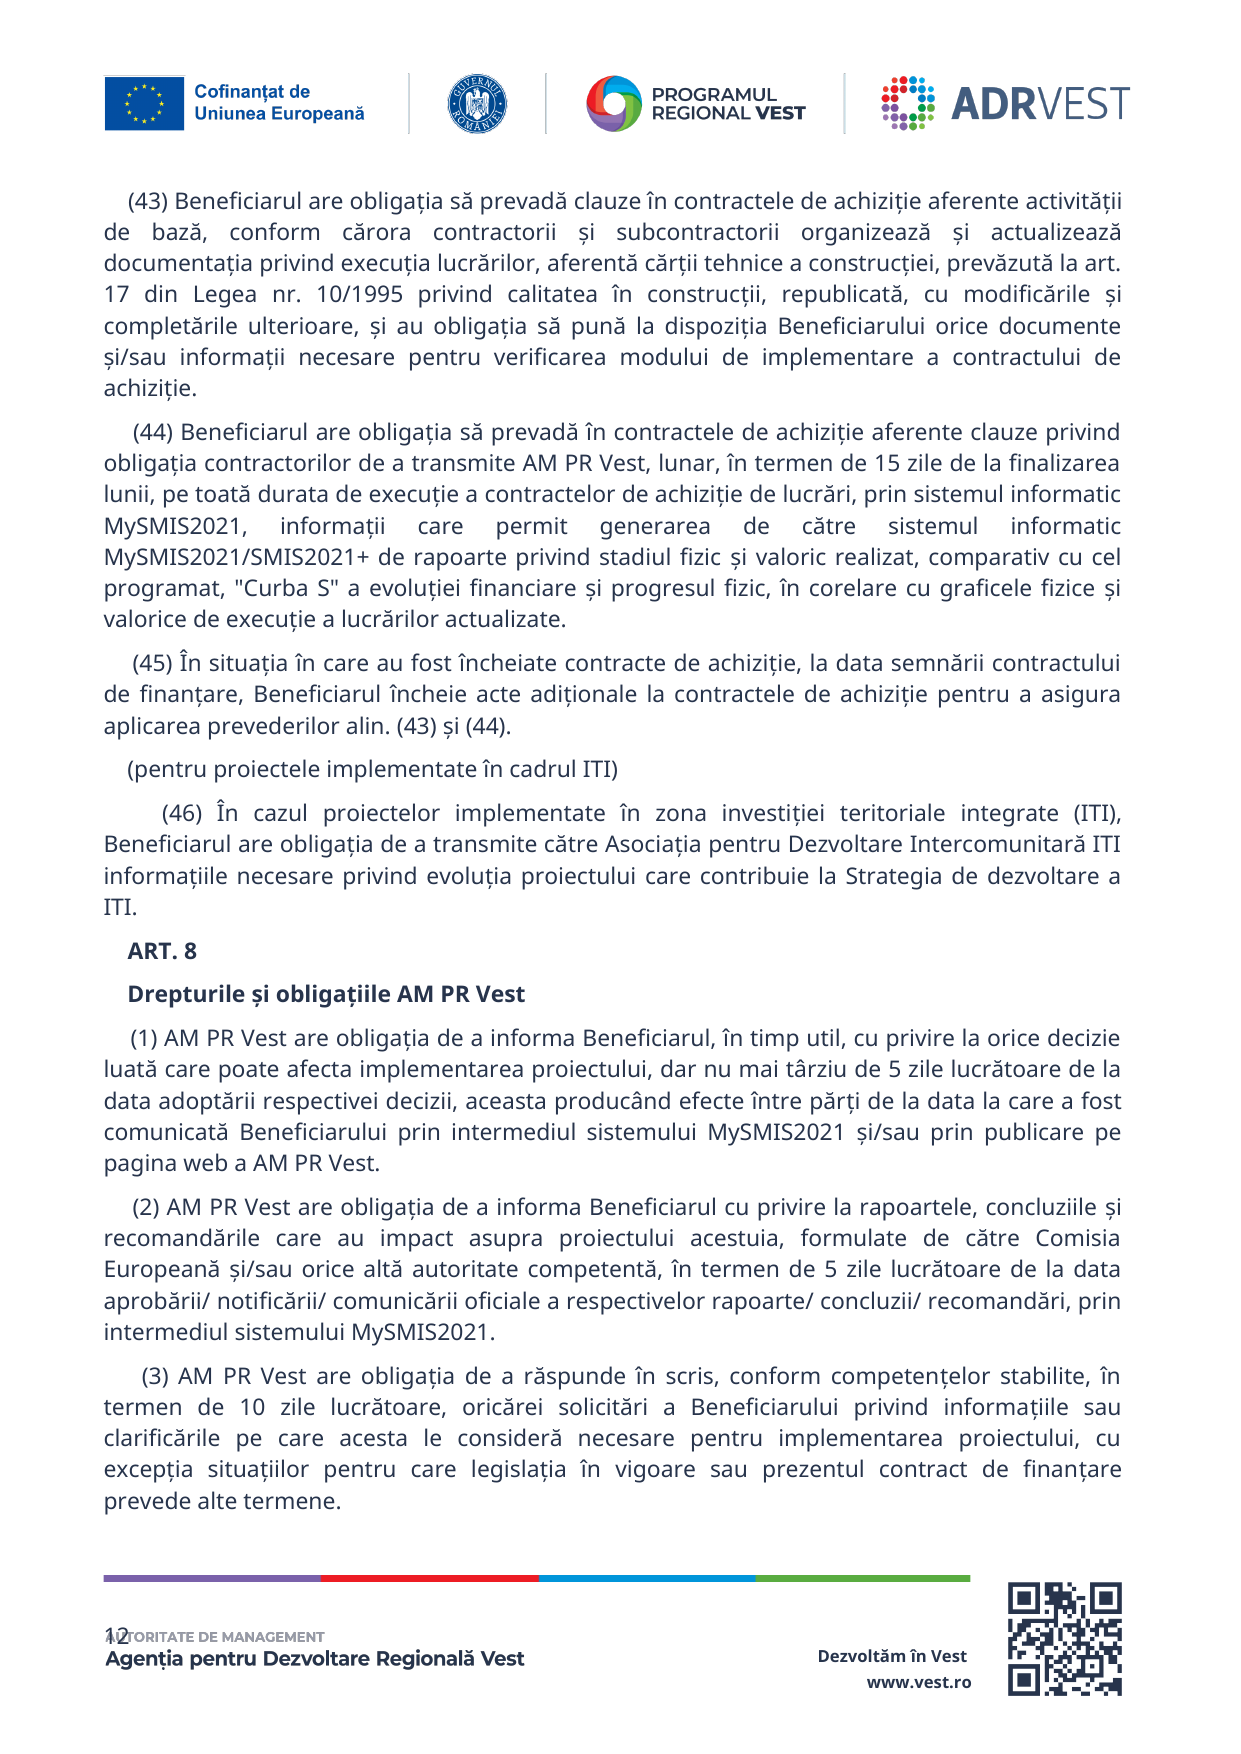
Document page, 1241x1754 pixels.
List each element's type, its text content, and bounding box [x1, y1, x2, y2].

text (3) AM PR Vest are obligaţia de a răspunde în scris, conform competenţelor stabilite, în termen de 10 zile lucrătoare, oricărei solicitări a Beneficiarului privind informaţiile sau clarificările pe care acesta le consideră necesare pentru implementarea proiectului, cu excepţia situaţiilor pentru care legislaţia în vigoare sau prezentul contract de finanţare prevede alte termene. [103, 1359, 1122, 1516]
picture [103, 73, 1131, 134]
text Drepturile şi obligaţiile AM PR Vest [103, 978, 1122, 1009]
text (2) AM PR Vest are obligaţia de a informa Beneficiarul cu privire la rapoartele, concluziile şi recomandările care au impact asupra proiectului acestuia, formulate de către Comisia Europeană şi/sau orice altă autoritate competentă, în termen de 5 zile lucrătoare de la data aprobării/ notificării/ comunicării oficiale a respectivelor rapoarte/ concluzii/ recomandări, prin intermediul sistemului MySMIS2021. [103, 1191, 1122, 1347]
text (46) În cazul proiectelor implementate în zona investiţiei teritoriale integrate (ITI), Beneficiarul are obligaţia de a transmite către Asociaţia pentru Dezvoltare Intercomunitară ITI informaţiile necesare privind evoluţia proiectului care contribuie la Strategia de dezvoltare a ITI. [103, 797, 1122, 922]
text (pentru proiectele implementate în cadrul ITI) [103, 753, 1122, 784]
text (44) Beneficiarul are obligaţia să prevadă în contractele de achiziţie aferente clauze privind obligaţia contractorilor de a transmite AM PR Vest, lunar, în termen de 15 zile de la finalizarea lunii, pe toată durata de execuţie a contractelor de achiziţie de lucrări, prin sistemul informatic MySMIS2021, informaţii care permit generarea de către sistemul informatic MySMIS2021/SMIS2021+ de rapoarte privind stadiul fizic şi valoric realizat, comparativ cu cel programat, "Curba S" a evoluţiei financiare şi progresul fizic, în corelare cu graficele fizice şi valorice de execuţie a lucrărilor actualizate. [103, 416, 1122, 634]
text (1) AM PR Vest are obligaţia de a informa Beneficiarul, în timp util, cu privire la orice decizie luată care poate afecta implementarea proiectului, dar nu mai târziu de 5 zile lucrătoare de la data adoptării respectivei decizii, aceasta producând efecte între părţi de la data la care a fost comunicată Beneficiarului prin intermediul sistemului MySMIS2021 şi/sau prin publicare pe pagina web a AM PR Vest. [103, 1022, 1122, 1178]
text (43) Beneficiarul are obligaţia să prevadă clauze în contractele de achiziţie aferente activităţii de bază, conform cărora contractorii şi subcontractorii organizează şi actualizează documentaţia privind execuţia lucrărilor, aferentă cărţii tehnice a construcţiei, prevăzută la art. 17 din Legea nr. 10/1995 privind calitatea în construcţii, republicată, cu modificările şi completările ulterioare, şi au obligaţia să pună la dispoziţia Beneficiarului orice documente şi/sau informaţii necesare pentru verificarea modului de implementare a contractului de achiziţie. [103, 184, 1122, 403]
picture [1000, 1574, 1131, 1705]
text ART. 8 [103, 934, 1122, 966]
text (45) În situaţia în care au fost încheiate contracte de achiziţie, la data semnării contractului de finanţare, Beneficiarul încheie acte adiţionale la contractele de achiziţie pentru a asigura aplicarea prevederilor alin. (43) şi (44). [103, 647, 1122, 741]
